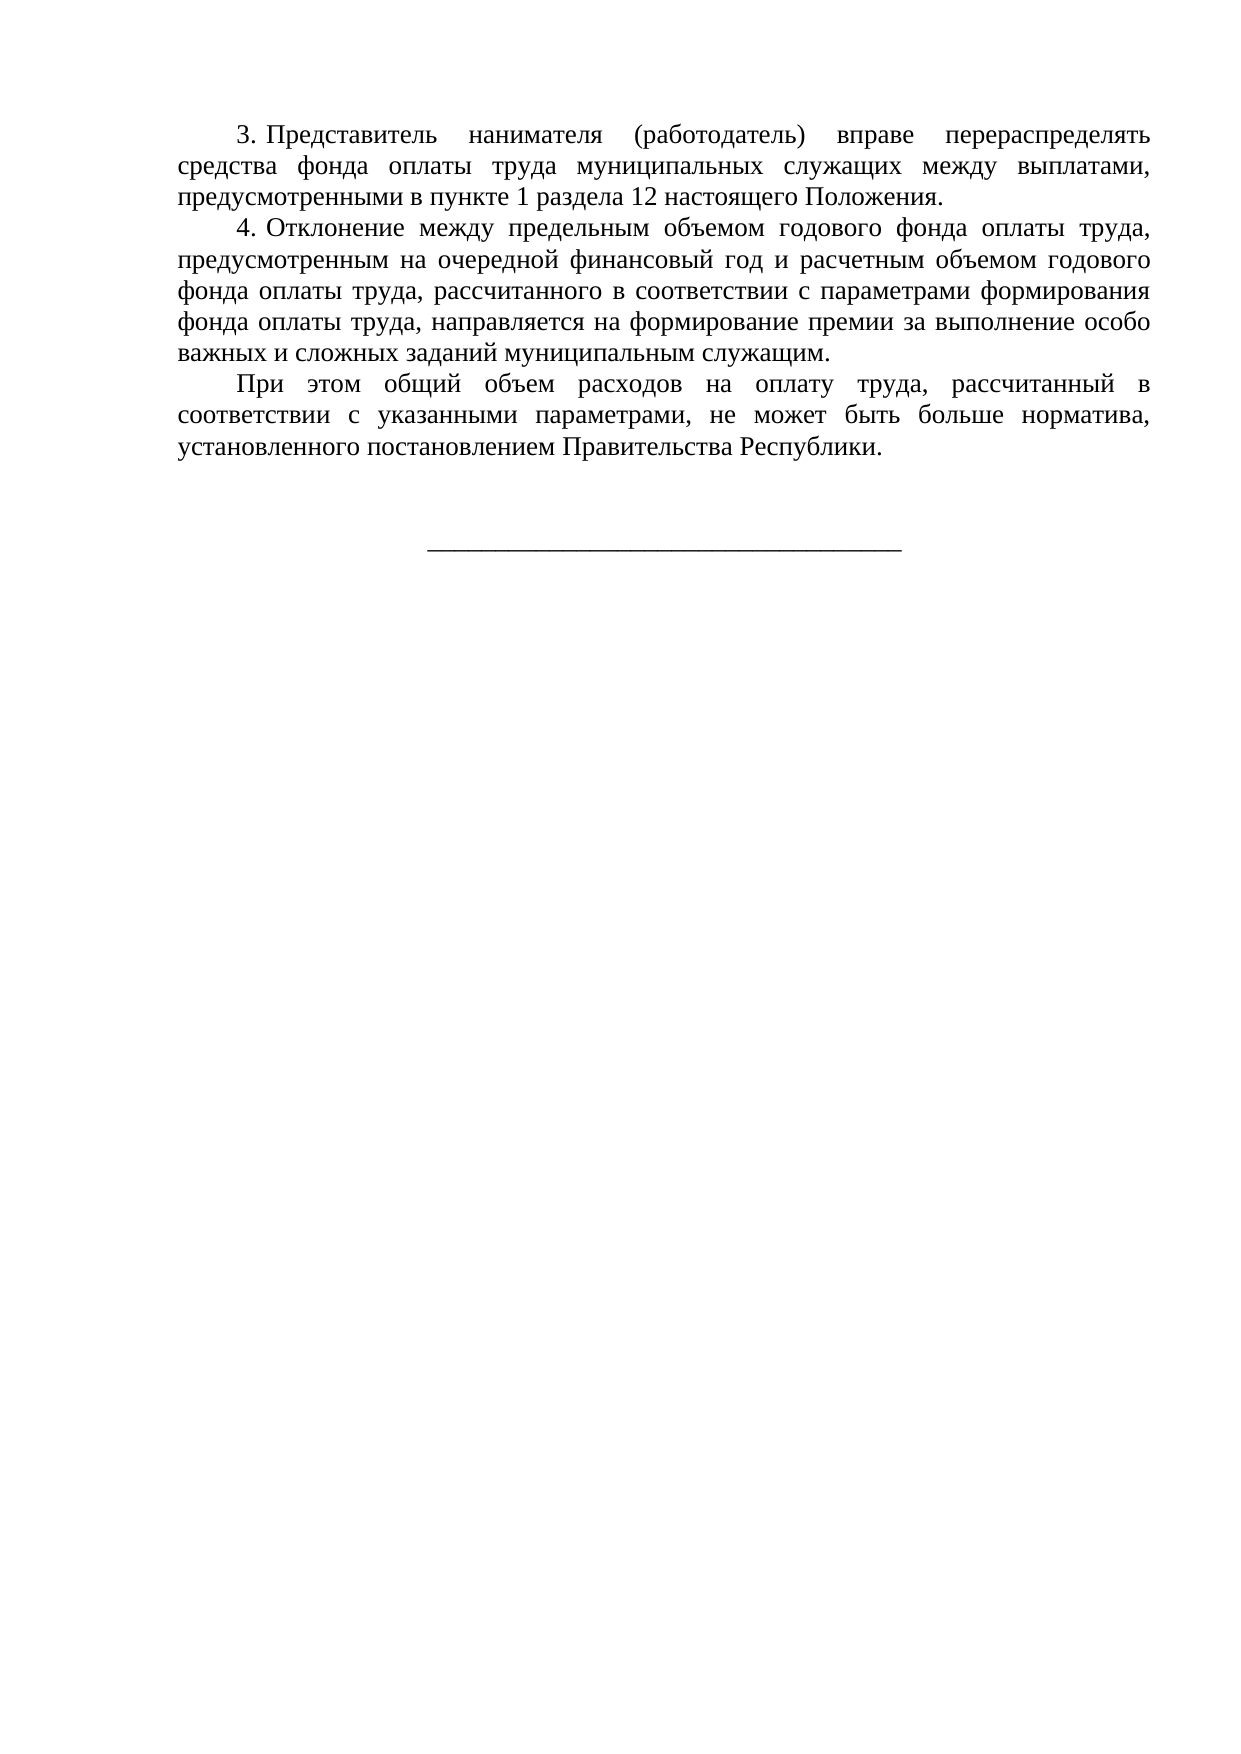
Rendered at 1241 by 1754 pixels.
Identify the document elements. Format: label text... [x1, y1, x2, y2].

text ___________________________________ [177, 523, 1152, 554]
list Отклонение между предельным объемом годового фонда оплаты труда, предусмотренным на очередной финансовый год и расчетным объемом годового фонда оплаты труда, рассчитанного в соответствии с параметрами формирования фонда оплаты труда, направляется на формирование премии за выполнение особо важных и сложных заданий муниципальным служащим. [177, 212, 1152, 367]
list Представитель нанимателя (работодатель) вправе перераспределять средства фонда оплаты труда муниципальных служащих между выплатами, предусмотренными в пункте 1 раздела 12 настоящего Положения. [177, 118, 1152, 212]
text При этом общий объем расходов на оплату труда, рассчитанный в соответствии с указанными параметрами, не может быть больше норматива, установленного постановлением Правительства Республики. [177, 367, 1152, 461]
